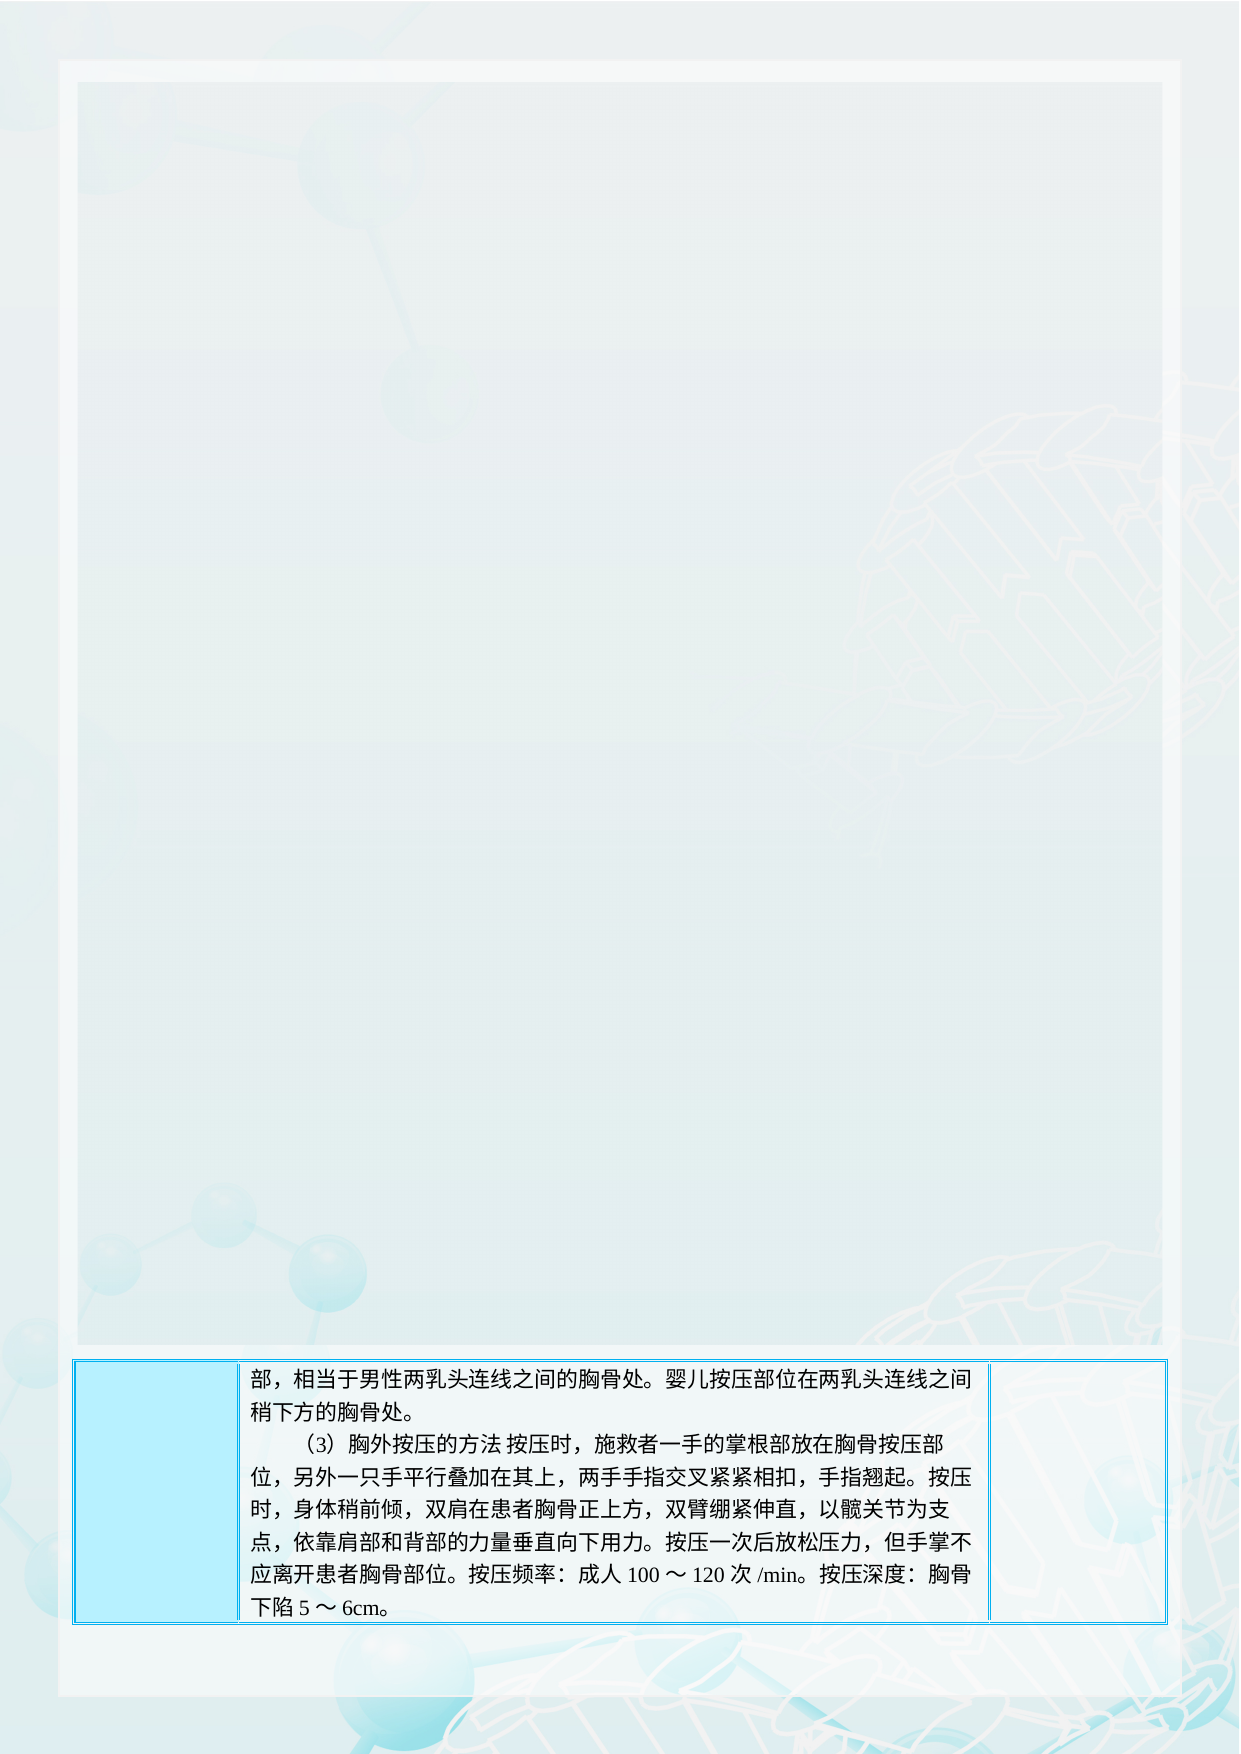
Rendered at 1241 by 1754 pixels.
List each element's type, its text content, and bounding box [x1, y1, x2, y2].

picture [0, 1, 1240, 1754]
table_cell 知识讲解 （40min） [76, 1360, 239, 1622]
table_cell 通过教师讲解，了解心肺复苏的基本理论知识。 [990, 1362, 1165, 1622]
